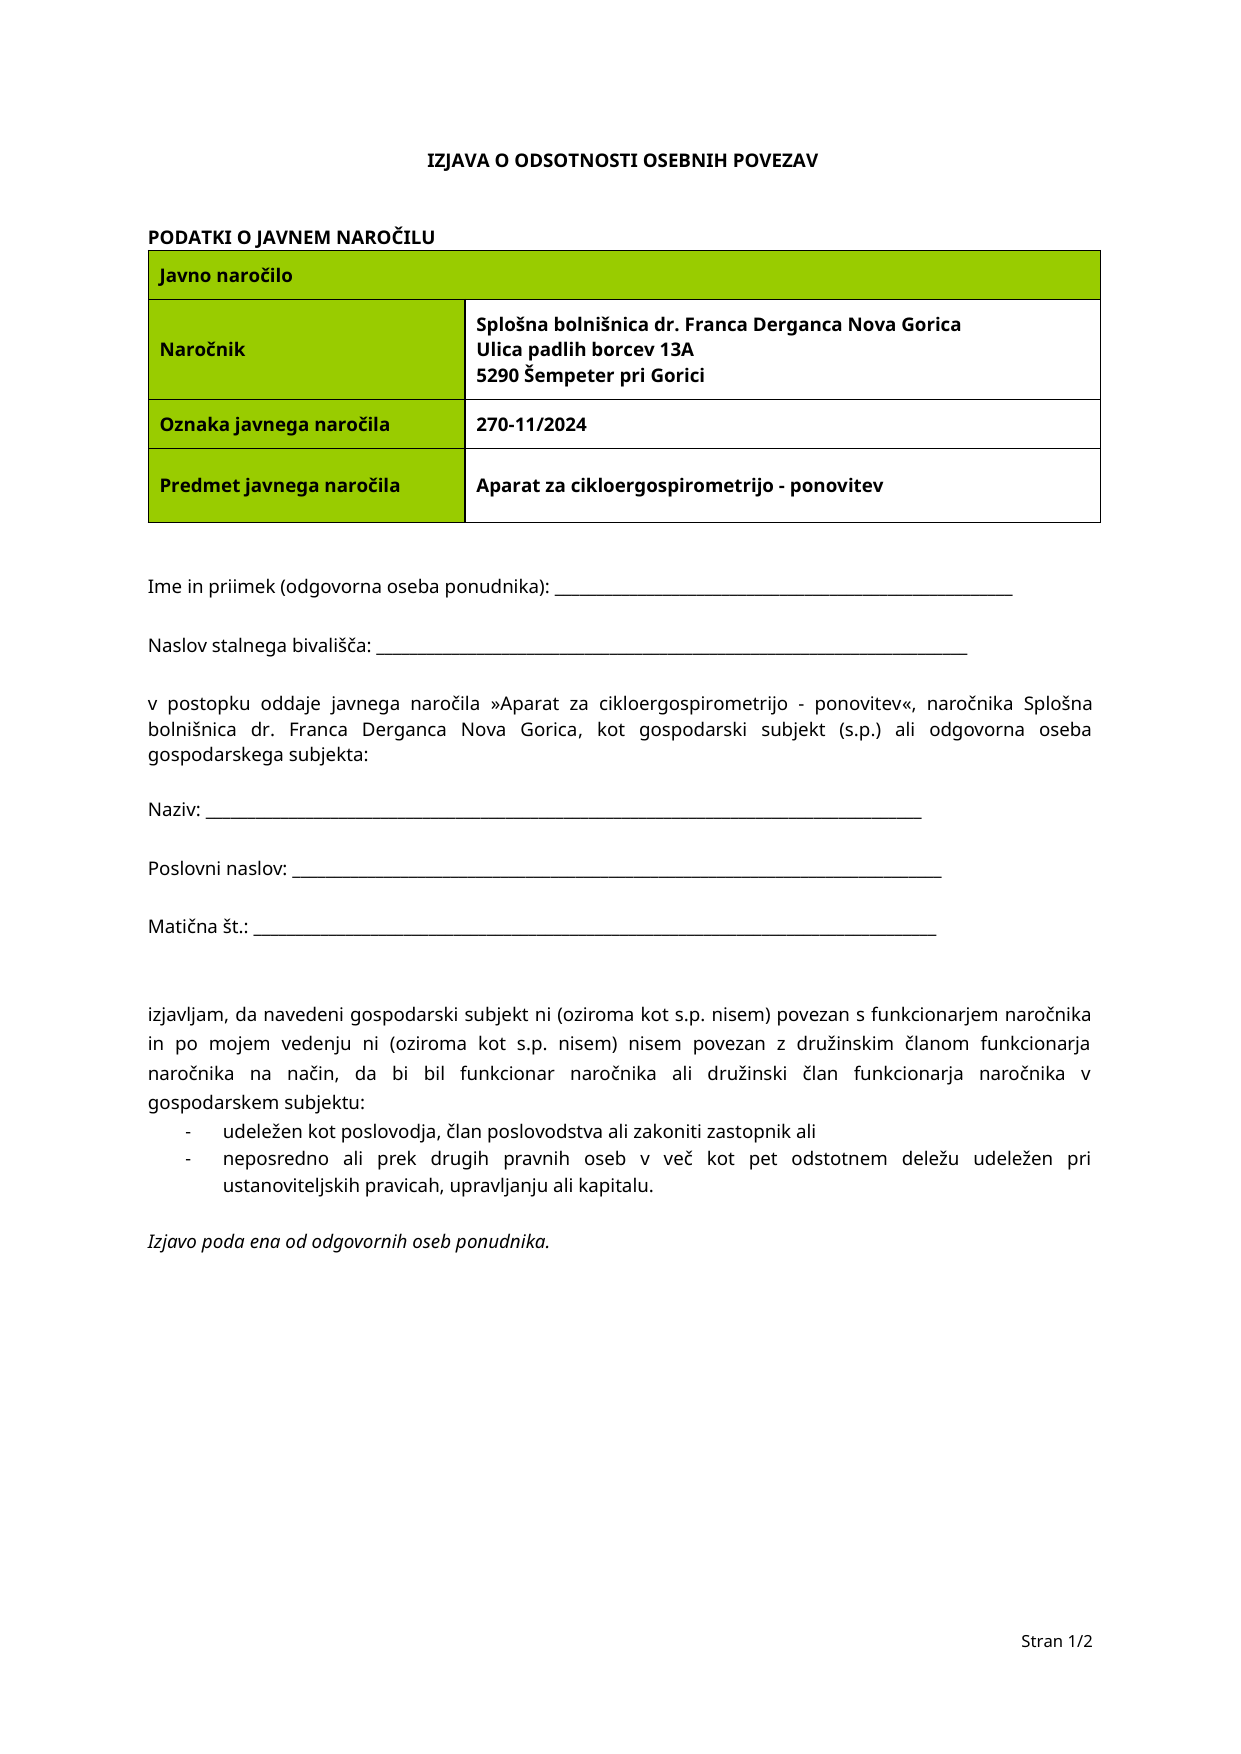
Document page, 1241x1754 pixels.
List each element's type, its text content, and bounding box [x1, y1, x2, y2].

table_cell Splošna bolnišnica dr. Franca Derganca Nova Gorica Ulica padlih borcev 13A 5290 Šempeter pri Gorici [466, 300, 1100, 399]
list neposredno ali prek drugih pravnih oseb v več kot pet odstotnem deležu udeležen pri ustanoviteljskih pravicah, upravljanju ali kapitalu. [185, 1146, 1092, 1198]
text Ime in priimek (odgovorna oseba ponudnika): _______________________________________________________ [148, 574, 1092, 599]
text Naslov stalnega bivališča: _______________________________________________________________________ [148, 632, 1092, 658]
text Izjavo poda ena od odgovornih oseb ponudnika. [148, 1229, 1092, 1254]
list udeležen kot poslovodja, član poslovodstva ali zakoniti zastopnik ali [185, 1118, 1093, 1144]
text Matična št.: __________________________________________________________________________________ [148, 914, 1092, 939]
text Poslovni naslov: ______________________________________________________________________________ [148, 855, 1092, 881]
text v postopku oddaje javnega naročila »Aparat za cikloergospirometrijo - ponovitev«, naročnika Splošna bolnišnica dr. Franca Derganca Nova Gorica, kot gospodarski subjekt (s.p.) ali odgovorna oseba gospodarskega subjekta: [148, 691, 1093, 767]
text IZJAVA O ODSOTNOSTI OSEBNIH POVEZAV [148, 148, 1093, 173]
table_cell Oznaka javnega naročila [149, 400, 464, 448]
text Naziv: ______________________________________________________________________________________ [148, 797, 1092, 822]
table_cell Aparat za cikloergospirometrijo - ponovitev [466, 449, 1100, 522]
text izjavljam, da navedeni gospodarski subjekt ni (oziroma kot s.p. nisem) povezan s funkcionarjem naročnika in po mojem vedenju ni (oziroma kot s.p. nisem) nisem povezan z družinskim članom funkcionarja naročnika na način, da bi bil funkcionar naročnika ali družinski član funkcionarja naročnika v gospodarskem subjektu: [148, 1001, 1092, 1115]
table_cell Naročnik [149, 300, 464, 399]
table_cell Predmet javnega naročila [149, 449, 464, 522]
table_cell 270-11/2024 [466, 400, 1100, 448]
table_header Javno naročilo [149, 251, 1100, 299]
text PODATKI O JAVNEM NAROČILU [148, 224, 1093, 250]
